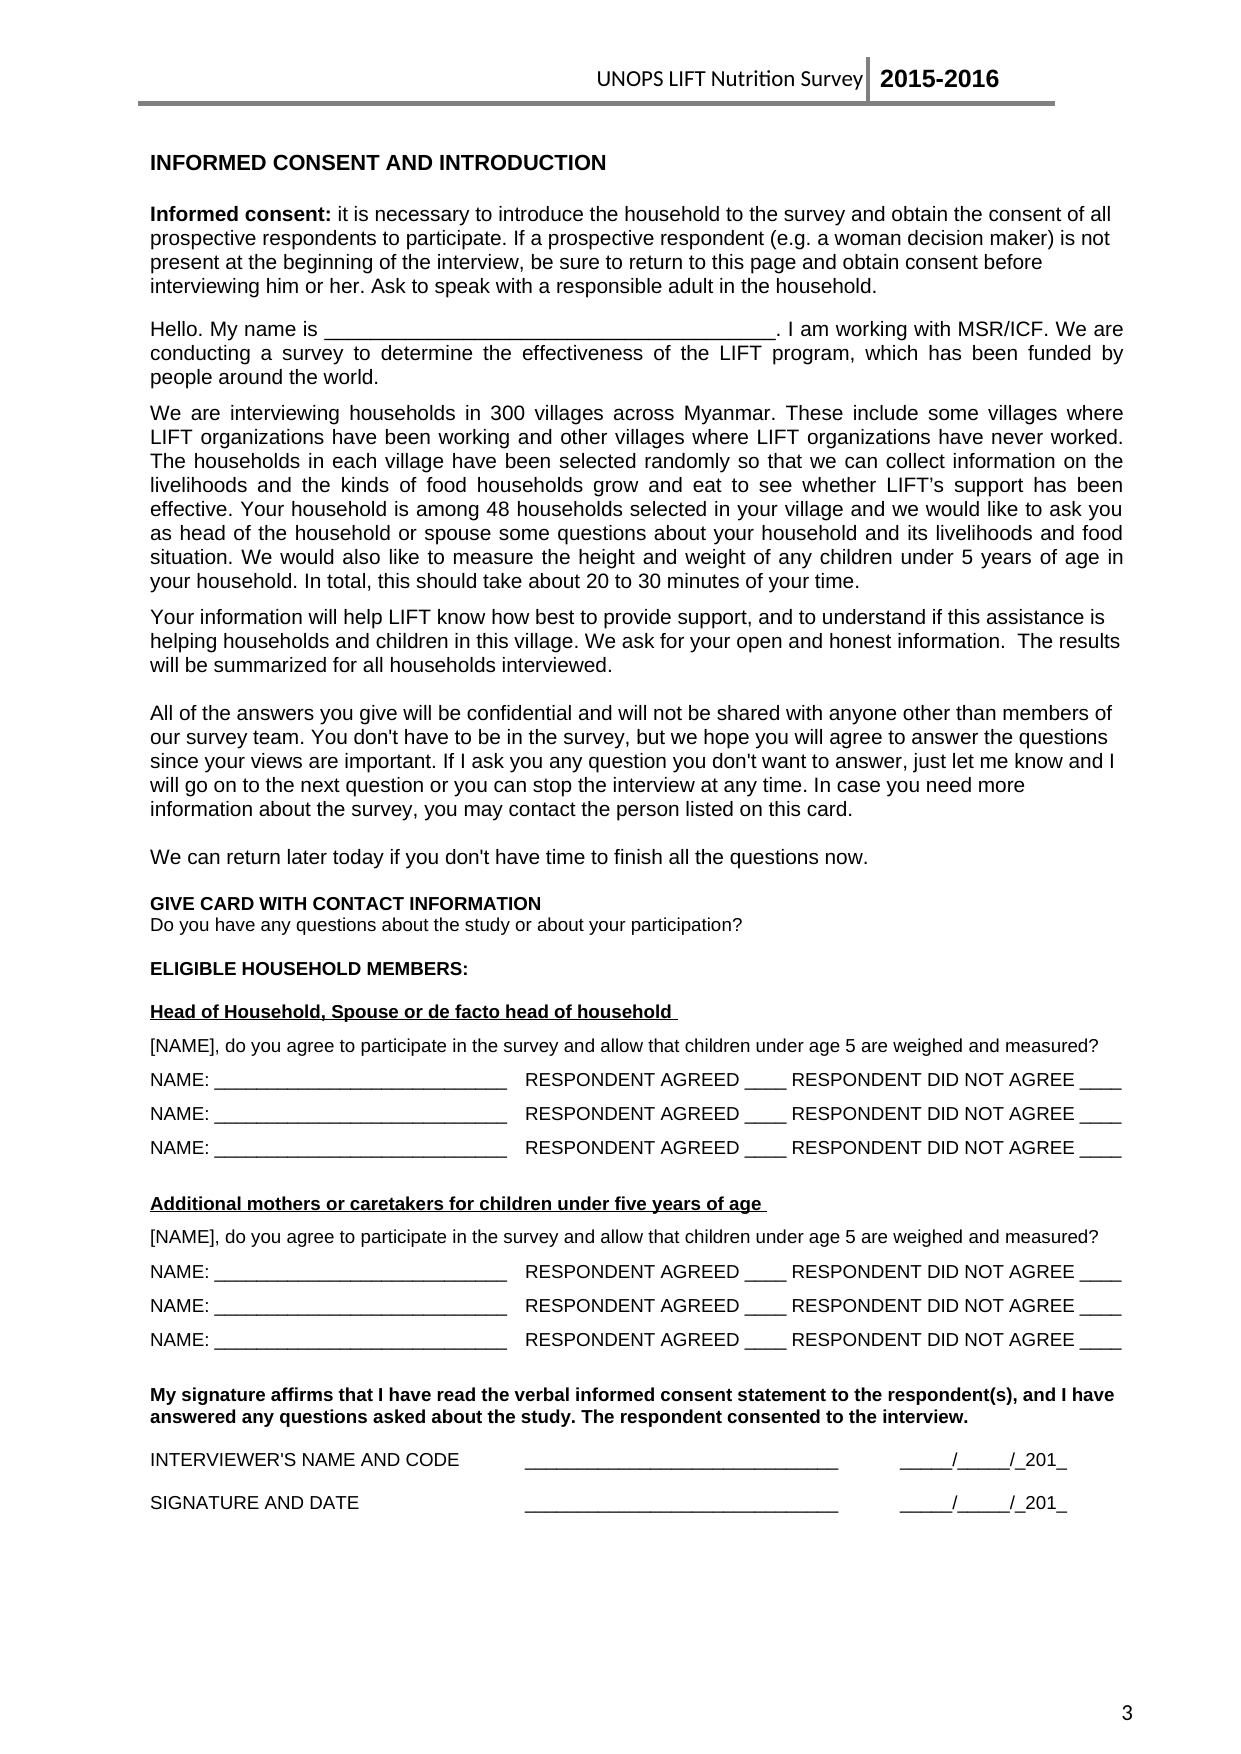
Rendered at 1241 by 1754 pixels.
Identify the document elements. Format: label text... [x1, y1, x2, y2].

text NAME: ____________________________ RESPONDENT AGREED ____ RESPONDENT DID NOT AGREE ____ [150, 1137, 1125, 1158]
text SIGNATURE AND DATE ______________________________ _____/_____/_201_ [150, 1492, 1125, 1513]
text Informed consent: it is necessary to introduce the household to the survey and obtain the consent of all prospective respondents to participate. If a prospective respondent (e.g. a woman decision maker) is not present at the beginning of the interview, be sure to return to this page and obtain consent before interviewing him or her. Ask to speak with a responsible adult in the household. [150, 202, 1125, 297]
text Head of Household, Spouse or de facto head of household [150, 1000, 1125, 1022]
text My signature affirms that I have read the verbal informed consent statement to the respondent(s), and I have answered any questions asked about the study. The respondent consented to the interview. [150, 1384, 1125, 1427]
text We are interviewing households in 300 villages across Myanmar. These include some villages where LIFT organizations have been working and other villages where LIFT organizations have never worked. The households in each village have been selected randomly so that we can collect information on the livelihoods and the kinds of food households grow and eat to see whether LIFT’s support has been effective. Your household is among 48 households selected in your village and we would like to ask you as head of the household or spouse some questions about your household and its livelihoods and food situation. We would also like to measure the height and weight of any children under 5 years of age in your household. In total, this should take about 20 to 30 minutes of your time. [150, 401, 1125, 593]
text We can return later today if you don't have time to finish all the questions now. [150, 845, 1125, 869]
text GIVE CARD WITH CONTACT INFORMATION [150, 893, 1125, 914]
text ELIGIBLE HOUSEHOLD MEMBERS: [150, 957, 1125, 979]
text Your information will help LIFT know how best to provide support, and to understand if this assistance is helping households and children in this village. We ask for your open and honest information. The results will be summarized for all households interviewed. [150, 605, 1132, 677]
text [NAME], do you agree to participate in the survey and allow that children under age 5 are weighed and measured? [150, 1226, 1125, 1248]
text INTERVIEWER'S NAME AND CODE ______________________________ _____/_____/_201_ [150, 1449, 1125, 1470]
text NAME: ____________________________ RESPONDENT AGREED ____ RESPONDENT DID NOT AGREE ____ [150, 1294, 1125, 1316]
text NAME: ____________________________ RESPONDENT AGREED ____ RESPONDENT DID NOT AGREE ____ [150, 1260, 1125, 1282]
text [NAME], do you agree to participate in the survey and allow that children under age 5 are weighed and measured? [150, 1034, 1125, 1056]
text Additional mothers or caretakers for children under five years of age [150, 1192, 1125, 1214]
text Hello. My name is _______________________________________. I am working with MSR/ICF. We are conducting a survey to determine the effectiveness of the LIFT program, which has been funded by people around the world. [150, 317, 1125, 388]
text NAME: ____________________________ RESPONDENT AGREED ____ RESPONDENT DID NOT AGREE ____ [150, 1328, 1125, 1350]
text NAME: ____________________________ RESPONDENT AGREED ____ RESPONDENT DID NOT AGREE ____ [150, 1103, 1125, 1124]
text All of the answers you give will be confidential and will not be shared with anyone other than members of our survey team. You don't have to be in the survey, but we hope you will agree to answer the questions since your views are important. If I ask you any question you don't want to answer, just let me know and I will go on to the next question or you can stop the interview at any time. In case you need more information about the survey, you may contact the person listed on this card. [150, 701, 1125, 821]
text Do you have any questions about the study or about your participation? [150, 914, 1125, 936]
text INFORMED CONSENT AND INTRODUCTION [150, 150, 1125, 175]
text NAME: ____________________________ RESPONDENT AGREED ____ RESPONDENT DID NOT AGREE ____ [150, 1068, 1125, 1090]
